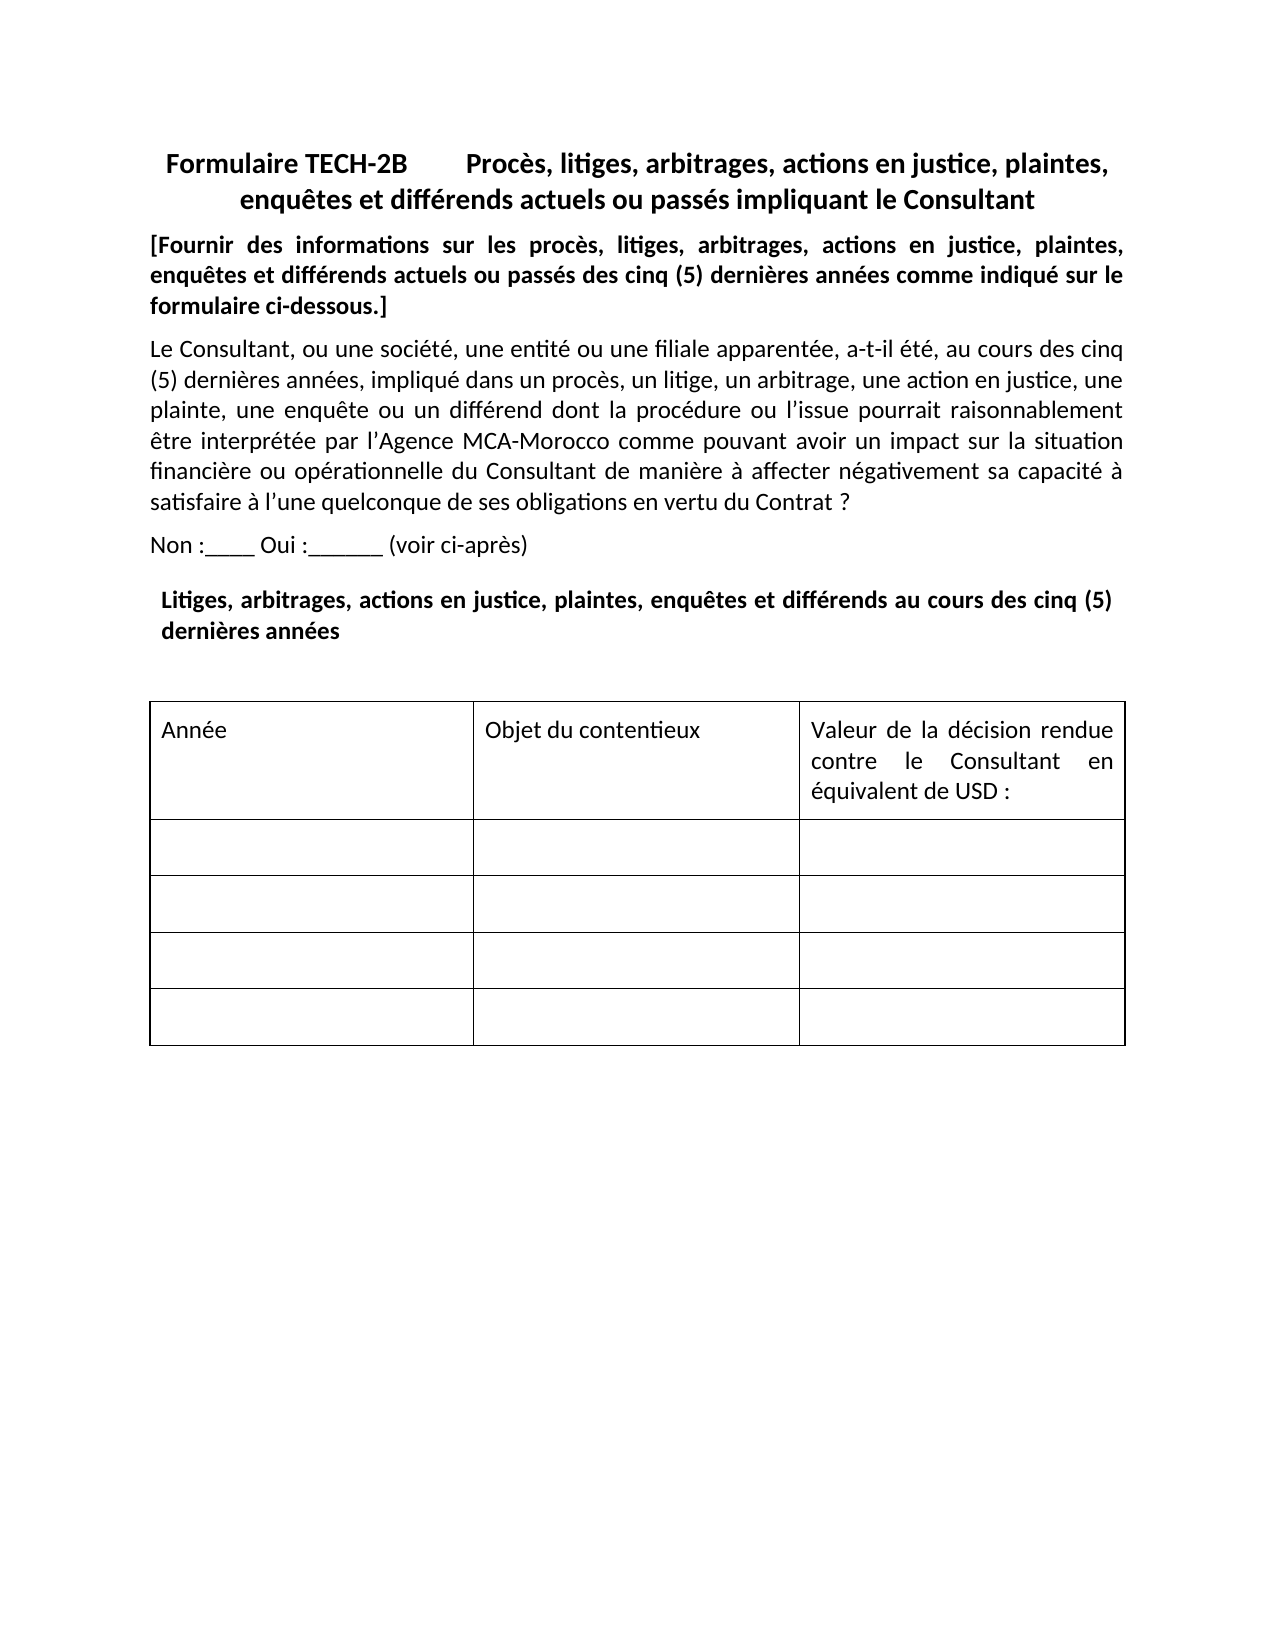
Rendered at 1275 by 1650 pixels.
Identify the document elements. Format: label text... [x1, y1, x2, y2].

table_header Litiges, arbitrages, actions en justice, plaintes, enquêtes et différends au cours des cinq (5) dernières années [150, 572, 1125, 701]
text [Fournir des informations sur les procès, litiges, arbitrages, actions en justice, plaintes, enquêtes et différends actuels ou passés des cinq (5) dernières années comme indiqué sur le formulaire ci-dessous.] [150, 229, 1125, 321]
text Non :____ Oui :______ (voir ci-après) [150, 529, 1125, 559]
table_cell [800, 989, 1124, 1045]
text Le Consultant, ou une société, une entité ou une filiale apparentée, a-t-il été, au cours des cinq (5) dernières années, impliqué dans un procès, un litige, un arbitrage, une action en justice, une plainte, une enquête ou un différend dont la procédure ou l’issue pourrait raisonnablement être interprétée par l’Agence MCA-Morocco comme pouvant avoir un impact sur la situation financière ou opérationnelle du Consultant de manière à affecter négativement sa capacité à satisfaire à l’une quelconque de ses obligations en vertu du Contrat ? [150, 333, 1125, 516]
table_cell [800, 933, 1124, 988]
table_cell Objet du contentieux [474, 702, 799, 818]
table_cell [474, 820, 799, 875]
table_cell [151, 820, 473, 875]
table_cell [151, 933, 473, 988]
table_cell [800, 876, 1124, 932]
subtitle Formulaire TECH-2B Procès, litiges, arbitrages, actions en justice, plaintes, enquêtes et différends actuels ou passés impliquant le Consultant [150, 145, 1125, 217]
table_cell [474, 876, 799, 932]
table_cell [151, 876, 473, 932]
table_cell [474, 989, 799, 1045]
table_cell [800, 820, 1124, 875]
table_cell Valeur de la décision rendue contre le Consultant en équivalent de USD : [800, 702, 1124, 818]
table_cell [474, 933, 799, 988]
table_cell [151, 989, 473, 1045]
table_cell Année [151, 702, 473, 818]
